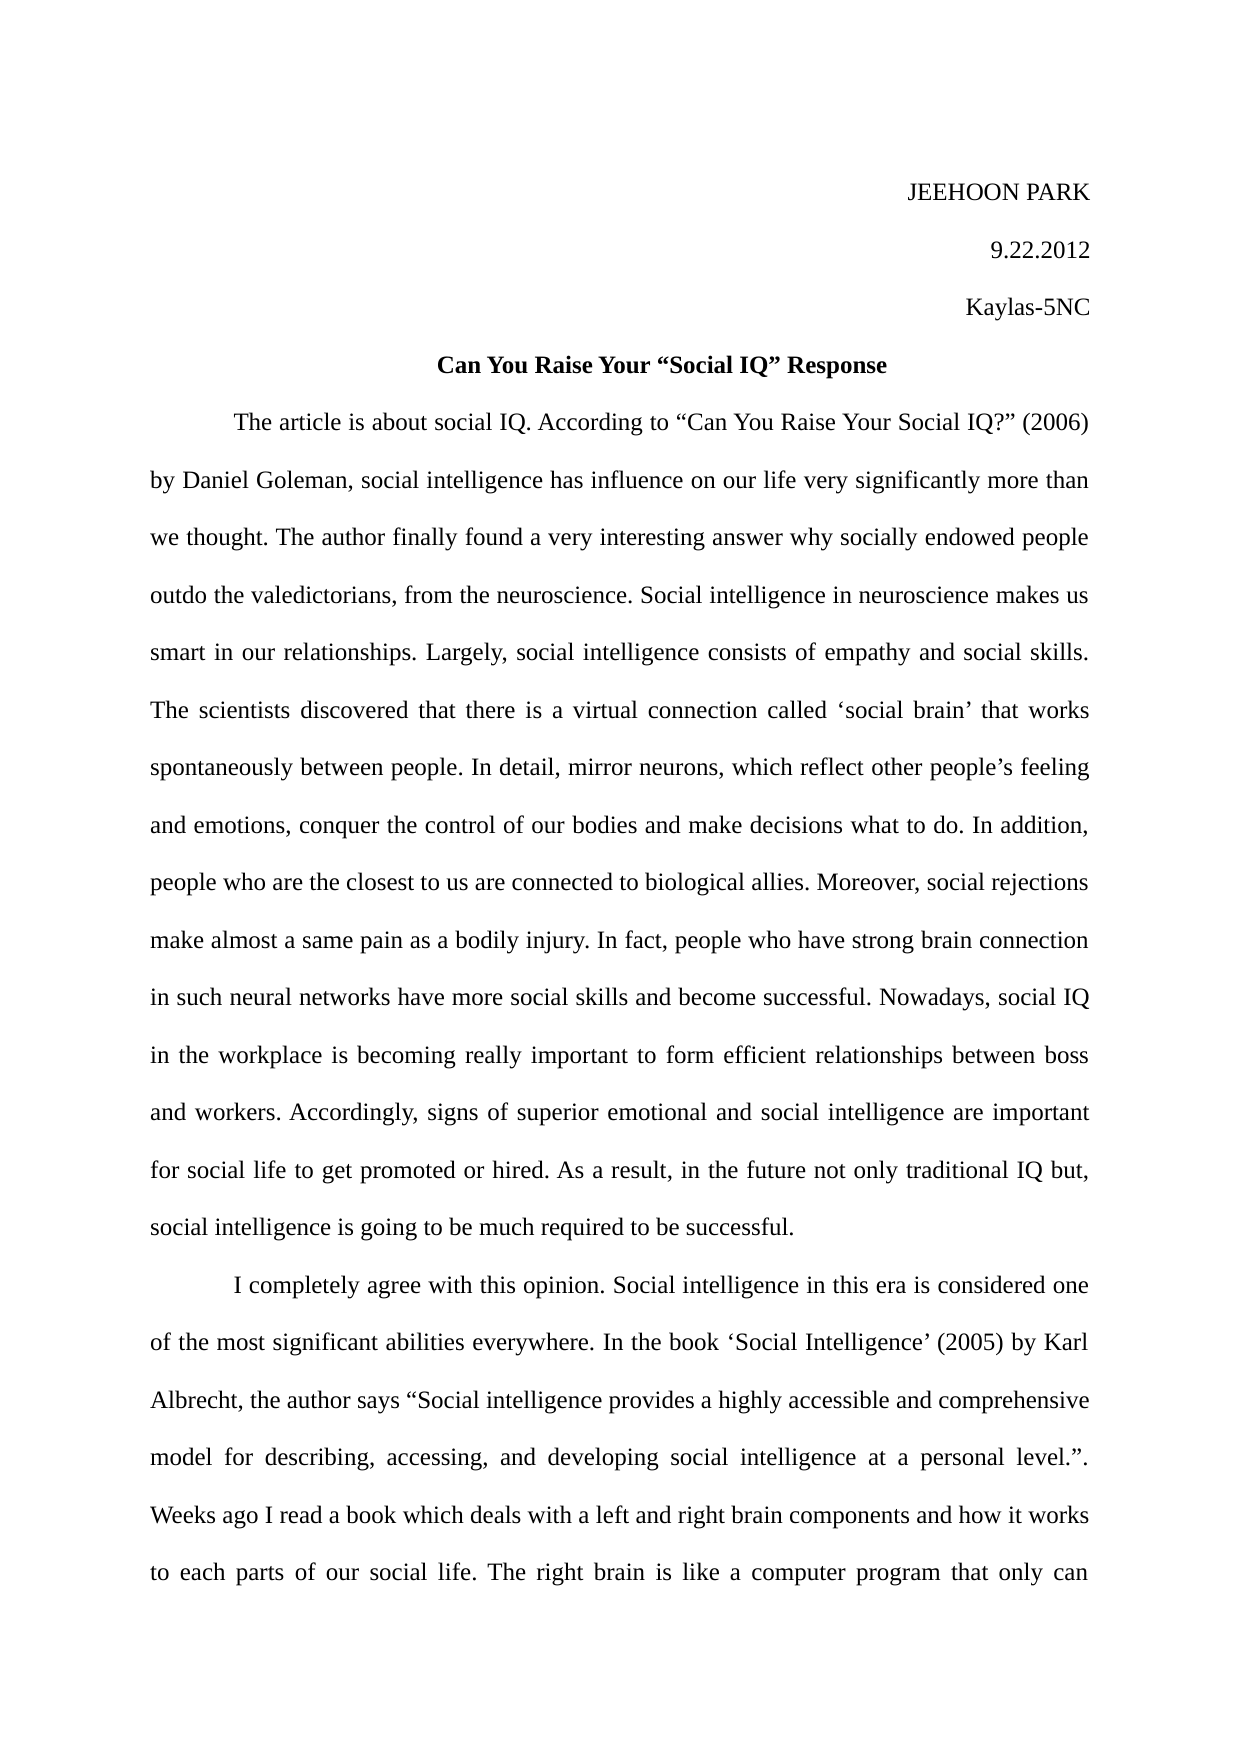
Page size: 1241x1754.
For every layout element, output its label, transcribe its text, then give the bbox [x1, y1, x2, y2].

text Kaylas-5NC [150, 292, 1090, 321]
text Can You Raise Your “Social IQ” Response [150, 350, 1090, 378]
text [150, 1270, 1090, 1586]
text JEEHOON PARK [150, 177, 1090, 206]
text 9.22.2012 [150, 235, 1090, 263]
text The article is about social IQ. According to “Can You Raise Your Social IQ?” (2006) by Daniel Goleman, social intelligence has influence on our life very significantly more than we thought. The author finally found a very interesting answer why socially endowed people outdo the valedictorians, from the neuroscience. Social intelligence in neuroscience makes us smart in our relationships. Largely, social intelligence consists of empathy and social skills. The scientists discovered that there is a virtual connection called ‘social brain’ that works spontaneously between people. In detail, mirror neurons, which reflect other people’s feeling and emotions, conquer the control of our bodies and make decisions what to do. In addition, people who are the closest to us are connected to biological allies. Moreover, social rejections make almost a same pain as a bodily injury. In fact, people who have strong brain connection in such neural networks have more social skills and become successful. Nowadays, social IQ in the workplace is becoming really important to form efficient relationships between boss and workers. Accordingly, signs of superior emotional and social intelligence are important for social life to get promoted or hired. As a result, in the future not only traditional IQ but, social intelligence is going to be much required to be successful. [150, 407, 1090, 1241]
